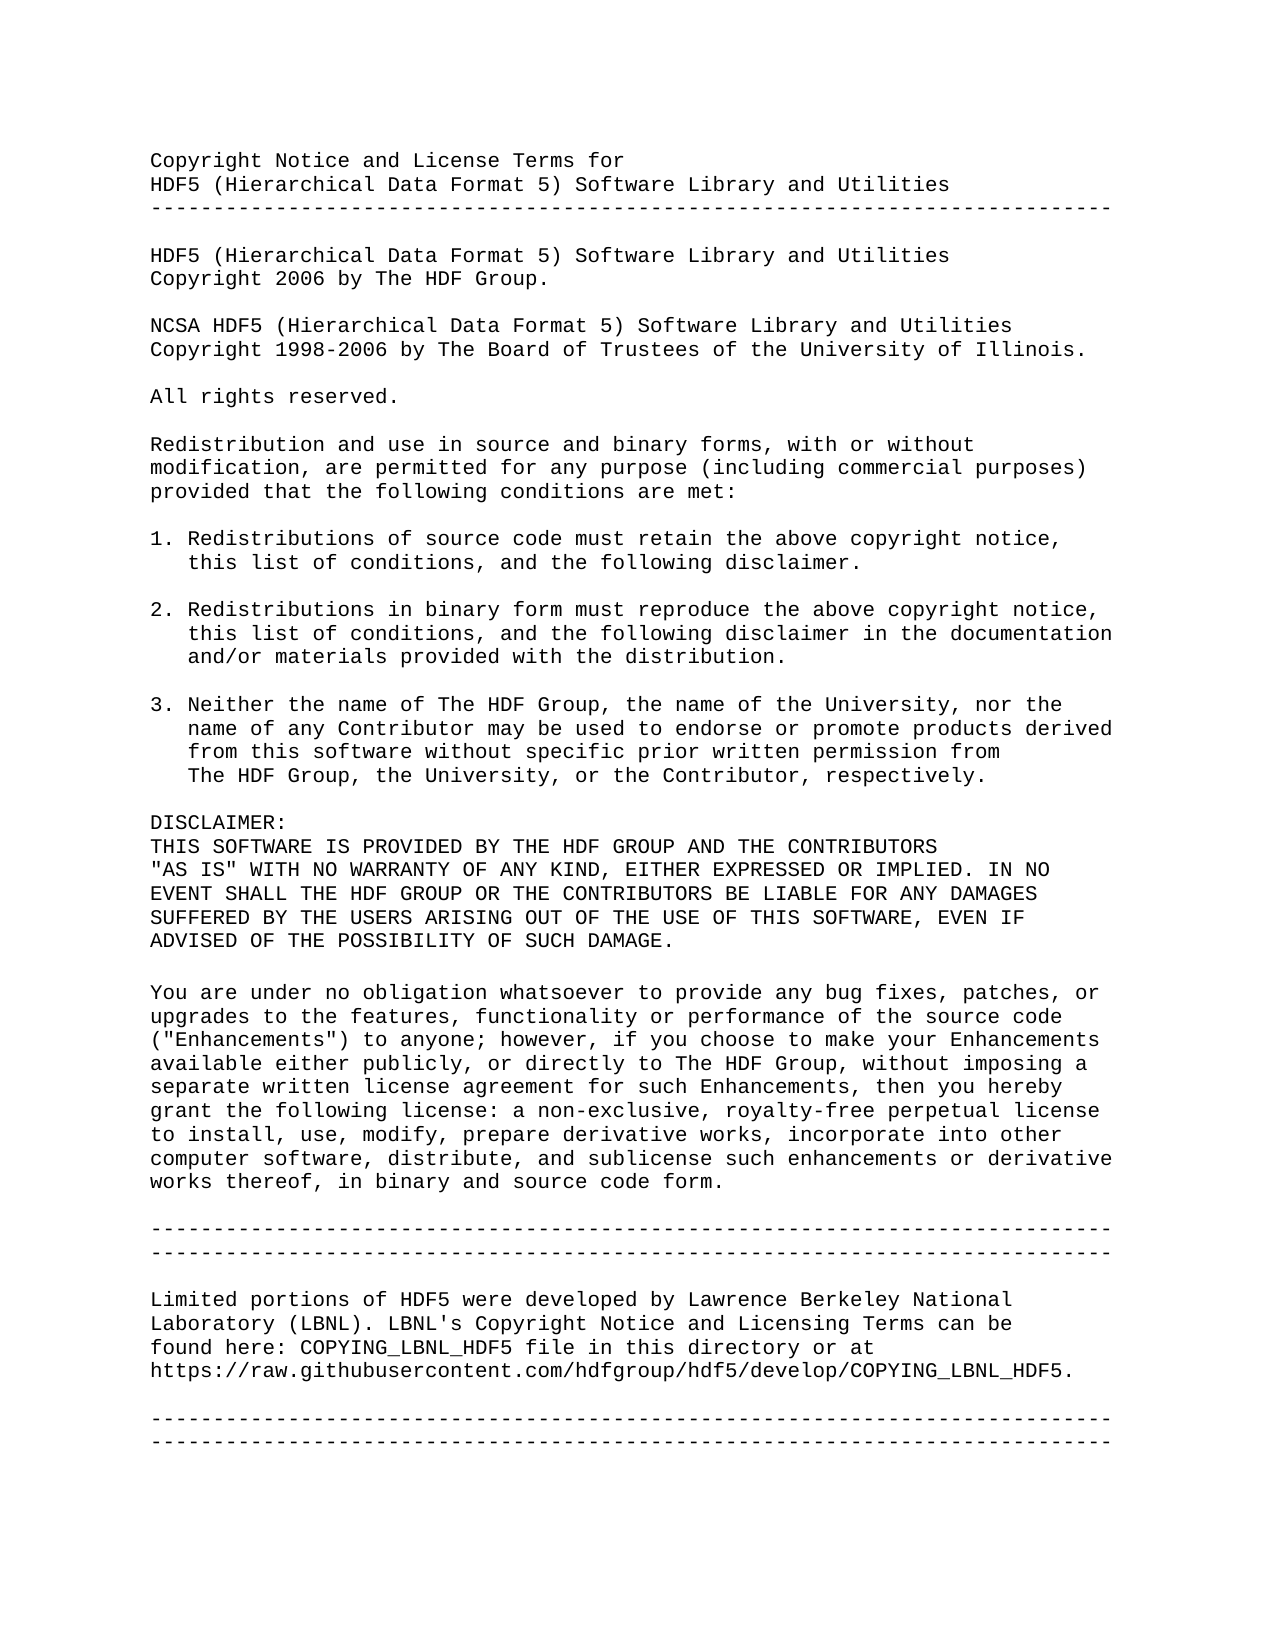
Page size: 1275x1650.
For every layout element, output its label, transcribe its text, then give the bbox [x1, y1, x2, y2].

text SUFFERED BY THE USERS ARISING OUT OF THE USE OF THIS SOFTWARE, EVEN IF [150, 907, 1125, 930]
text All rights reserved. [150, 386, 1125, 410]
text found here: COPYING_LBNL_HDF5 file in this directory or at [150, 1337, 1125, 1360]
text EVENT SHALL THE HDF GROUP OR THE CONTRIBUTORS BE LIABLE FOR ANY DAMAGES [150, 883, 1125, 907]
text Copyright 1998-2006 by The Board of Trustees of the University of Illinois. [150, 339, 1125, 363]
text ("Enhancements") to anyone; however, if you choose to make your Enhancements [150, 1029, 1125, 1053]
text Laboratory (LBNL). LBNL's Copyright Notice and Licensing Terms can be [150, 1313, 1125, 1337]
text separate written license agreement for such Enhancements, then you hereby [150, 1077, 1125, 1100]
text ----------------------------------------------------------------------------- [150, 1218, 1125, 1242]
text ----------------------------------------------------------------------------- [150, 197, 1125, 221]
text ----------------------------------------------------------------------------- [150, 1242, 1125, 1266]
text HDF5 (Hierarchical Data Format 5) Software Library and Utilities [150, 174, 1125, 197]
text The HDF Group, the University, or the Contributor, respectively. [150, 765, 1125, 788]
text Copyright Notice and License Terms for [150, 150, 1125, 174]
text name of any Contributor may be used to endorse or promote products derived [150, 717, 1125, 741]
text https://raw.githubusercontent.com/hdfgroup/hdf5/develop/COPYING_LBNL_HDF5. [150, 1360, 1125, 1384]
text 1. Redistributions of source code must retain the above copyright notice, [150, 528, 1125, 552]
text and/or materials provided with the distribution. [150, 647, 1125, 670]
text HDF5 (Hierarchical Data Format 5) Software Library and Utilities [150, 244, 1125, 268]
text to install, use, modify, prepare derivative works, incorporate into other [150, 1124, 1125, 1147]
text works thereof, in binary and source code form. [150, 1171, 1125, 1195]
text grant the following license: a non-exclusive, royalty-free perpetual license [150, 1100, 1125, 1124]
text You are under no obligation whatsoever to provide any bug fixes, patches, or [150, 982, 1125, 1006]
text Limited portions of HDF5 were developed by Lawrence Berkeley National [150, 1289, 1125, 1313]
text this list of conditions, and the following disclaimer. [150, 552, 1125, 576]
text from this software without specific prior written permission from [150, 741, 1125, 765]
text upgrades to the features, functionality or performance of the source code [150, 1006, 1125, 1029]
text ----------------------------------------------------------------------------- [150, 1431, 1125, 1455]
text 3. Neither the name of The HDF Group, the name of the University, nor the [150, 694, 1125, 717]
text THIS SOFTWARE IS PROVIDED BY THE HDF GROUP AND THE CONTRIBUTORS [150, 836, 1125, 859]
text Redistribution and use in source and binary forms, with or without [150, 434, 1125, 457]
text computer software, distribute, and sublicense such enhancements or derivative [150, 1147, 1125, 1171]
text 2. Redistributions in binary form must reproduce the above copyright notice, [150, 599, 1125, 623]
text Copyright 2006 by The HDF Group. [150, 268, 1125, 292]
text this list of conditions, and the following disclaimer in the documentation [150, 623, 1125, 647]
text provided that the following conditions are met: [150, 481, 1125, 505]
text modification, are permitted for any purpose (including commercial purposes) [150, 457, 1125, 481]
text DISCLAIMER: [150, 812, 1125, 836]
text ADVISED OF THE POSSIBILITY OF SUCH DAMAGE. [150, 930, 1125, 954]
text NCSA HDF5 (Hierarchical Data Format 5) Software Library and Utilities [150, 316, 1125, 339]
text "AS IS" WITH NO WARRANTY OF ANY KIND, EITHER EXPRESSED OR IMPLIED. IN NO [150, 859, 1125, 883]
text available either publicly, or directly to The HDF Group, without imposing a [150, 1053, 1125, 1077]
text ----------------------------------------------------------------------------- [150, 1408, 1125, 1431]
